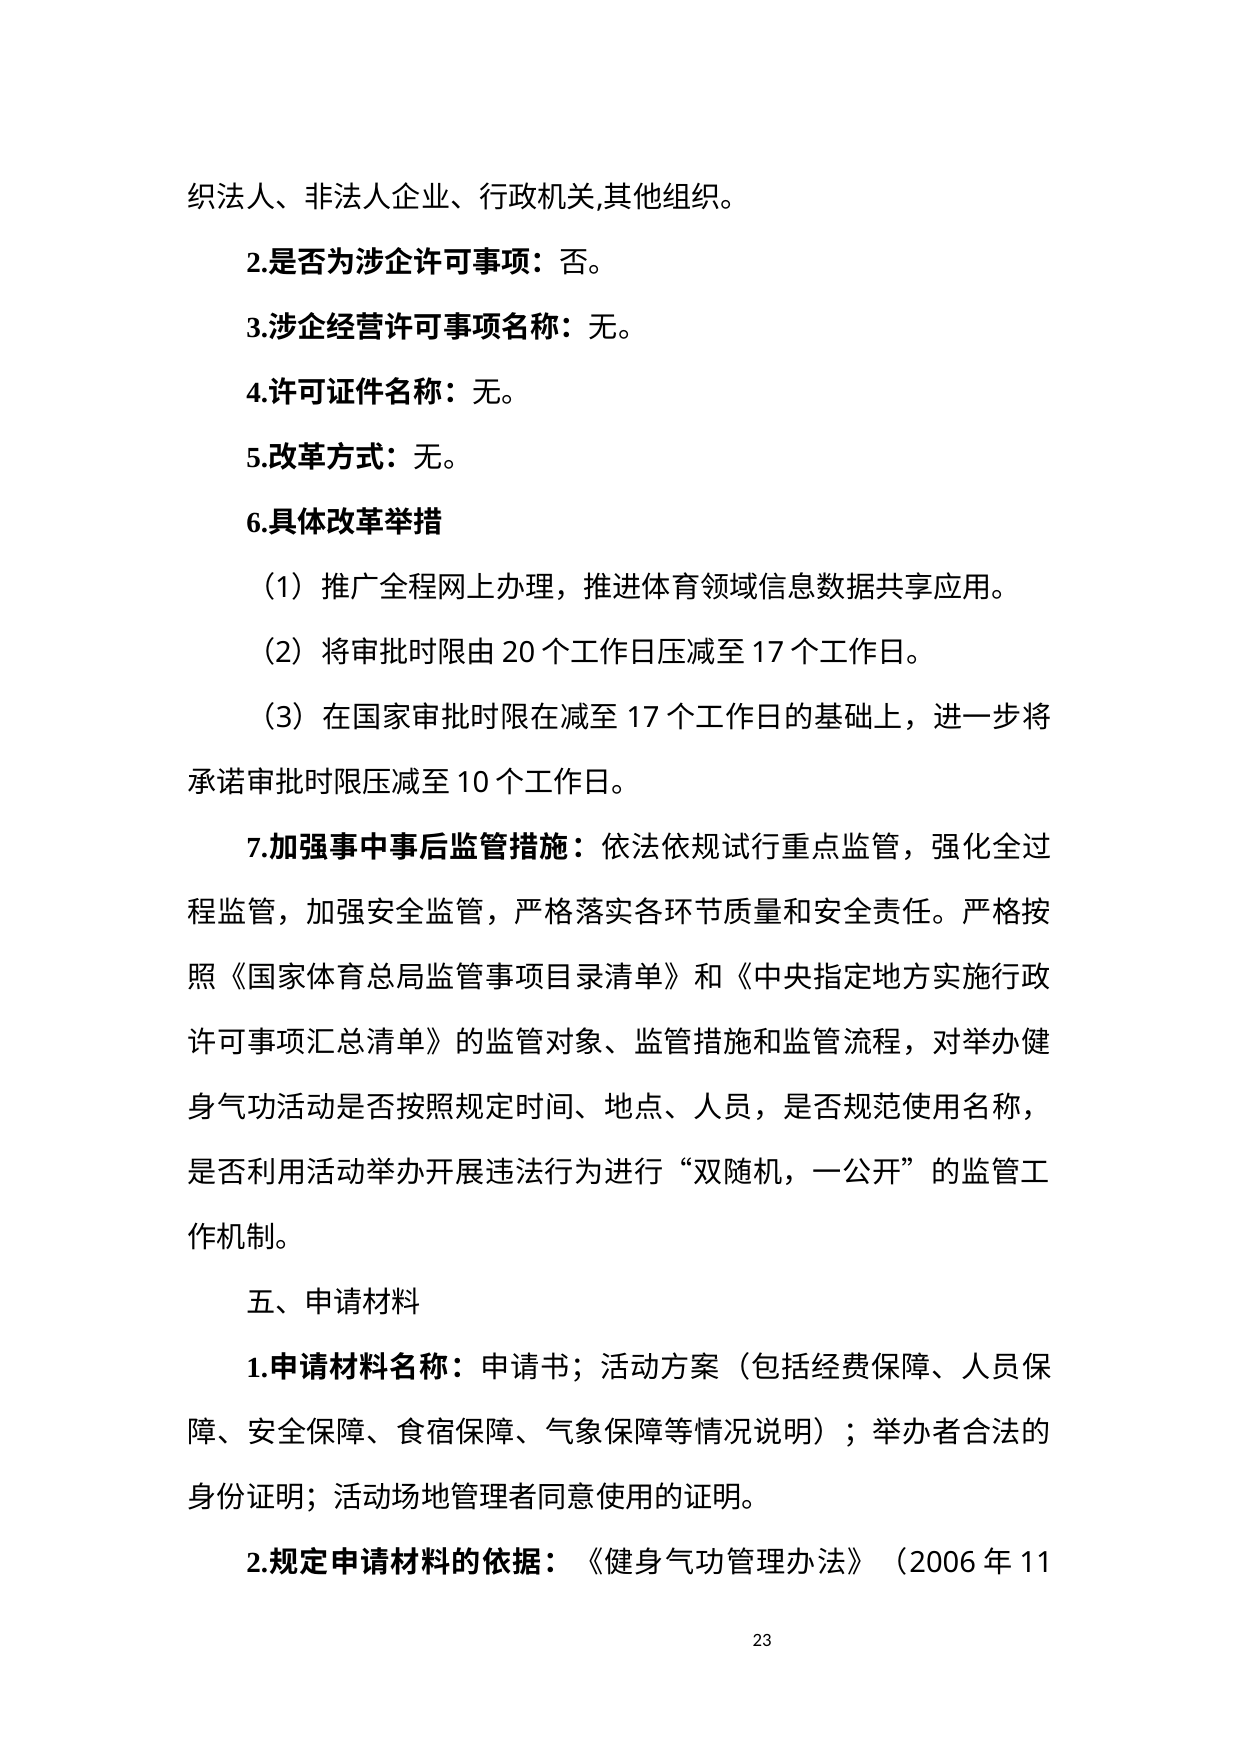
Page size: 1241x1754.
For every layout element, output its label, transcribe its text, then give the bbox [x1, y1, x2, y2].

text 7.加强事中事后监管措施：依法依规试行重点监管，强化全过程监管，加强安全监管，严格落实各环节质量和安全责任。严格按照《国家体育总局监管事项目录清单》和《中央指定地方实施行政许可事项汇总清单》的监管对象、监管措施和监管流程，对举办健身气功活动是否按照规定时间、地点、人员，是否规范使用名称，是否利用活动举办开展违法行为进行“双随机，一公开”的监管工作机制。 [187, 812, 1053, 1267]
text 5.改革方式：无。 [187, 422, 1053, 487]
text （1）推广全程网上办理，推进体育领域信息数据共享应用。 [187, 552, 1053, 617]
text （3）在国家审批时限在减至17个工作日的基础上，进一步将承诺审批时限压减至10个工作日。 [187, 682, 1053, 812]
text （2）将审批时限由20个工作日压减至17个工作日。 [187, 617, 1053, 682]
text 2.是否为涉企许可事项：否。 [187, 227, 1053, 292]
text 4.许可证件名称：无。 [187, 357, 1053, 422]
text 五、申请材料 [187, 1267, 1053, 1332]
text 1.申请材料名称：申请书；活动方案（包括经费保障、人员保障、安全保障、食宿保障、气象保障等情况说明）；举办者合法的身份证明；活动场地管理者同意使用的证明。 [187, 1332, 1053, 1527]
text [187, 162, 1053, 227]
text 6.具体改革举措 [187, 487, 1053, 552]
text 3.涉企经营许可事项名称：无。 [187, 292, 1053, 357]
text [187, 1527, 1053, 1592]
